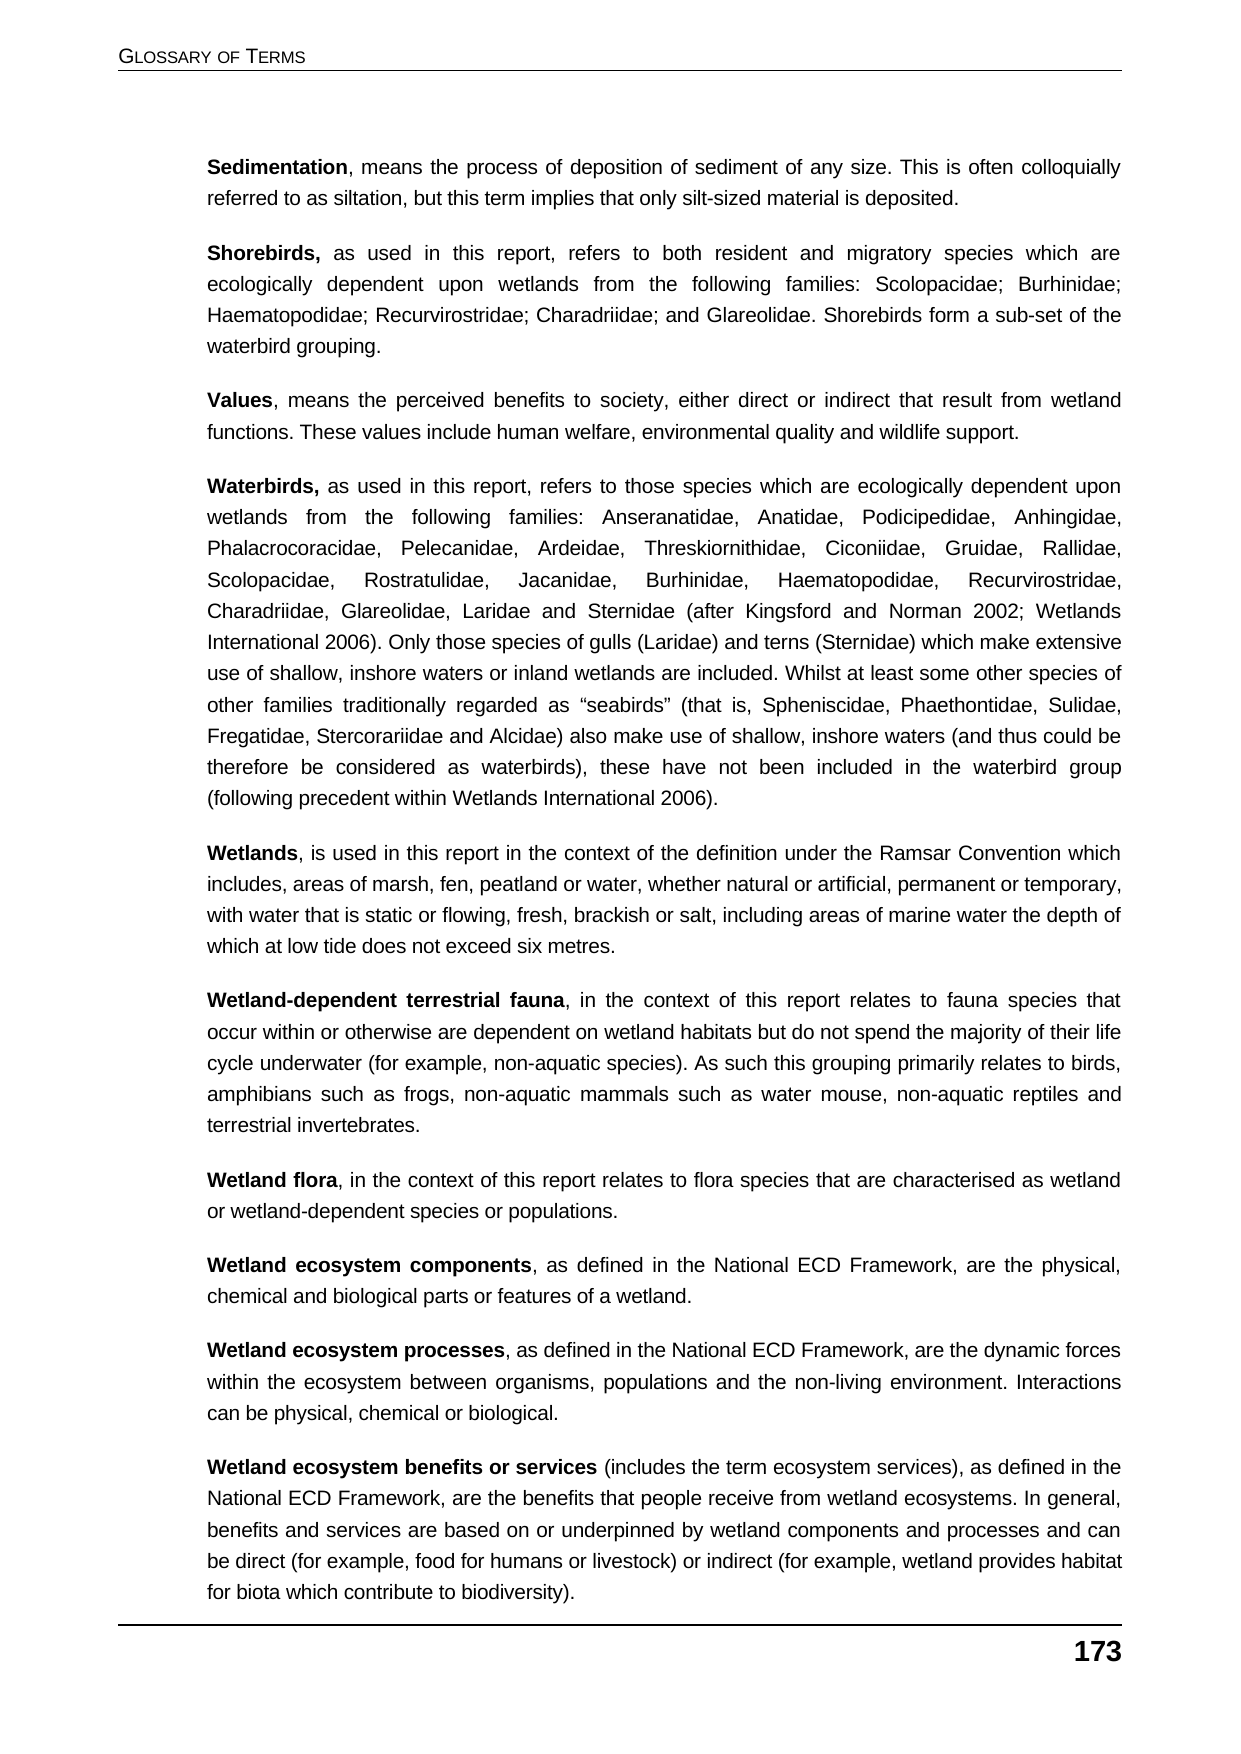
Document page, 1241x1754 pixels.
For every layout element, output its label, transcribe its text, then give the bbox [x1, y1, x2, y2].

text Wetland-dependent terrestrial fauna, in the context of this report relates to fauna species that occur within or otherwise are dependent on wetland habitats but do not spend the majority of their life cycle underwater (for example, non-aquatic species). As such this grouping primarily relates to birds, amphibians such as frogs, non-aquatic mammals such as water mouse, non-aquatic reptiles and terrestrial invertebrates. [207, 981, 1122, 1137]
text Wetland ecosystem components, as defined in the National ECD Framework, are the physical, chemical and biological parts or features of a wetland. [207, 1246, 1122, 1308]
text Wetlands, is used in this report in the context of the definition under the Ramsar Convention which includes, areas of marsh, fen, peatland or water, whether natural or artificial, permanent or temporary, with water that is static or flowing, fresh, brackish or salt, including areas of marine water the depth of which at low tide does not exceed six metres. [207, 833, 1122, 958]
text Values, means the perceived benefits to society, either direct or indirect that result from wetland functions. These values include human welfare, environmental quality and wildlife support. [207, 381, 1122, 443]
text Sedimentation, means the process of deposition of sediment of any size. This is often colloquially referred to as siltation, but this term implies that only silt-sized material is deposited. [207, 148, 1122, 210]
text Wetland flora, in the context of this report relates to flora species that are characterised as wetland or wetland-dependent species or populations. [207, 1160, 1122, 1223]
text Shorebirds, as used in this report, refers to both resident and migratory species which are ecologically dependent upon wetlands from the following families: Scolopacidae; Burhinidae; Haematopodidae; Recurvirostridae; Charadriidae; and Glareolidae. Shorebirds form a sub-set of the waterbird grouping. [207, 233, 1122, 358]
text Waterbirds, as used in this report, refers to those species which are ecologically dependent upon wetlands from the following families: Anseranatidae, Anatidae, Podicipedidae, Anhingidae, Phalacrocoracidae, Pelecanidae, Ardeidae, Threskiornithidae, Ciconiidae, Gruidae, Rallidae, Scolopacidae, Rostratulidae, Jacanidae, Burhinidae, Haematopodidae, Recurvirostridae, Charadriidae, Glareolidae, Laridae and Sternidae (after Kingsford and Norman 2002; Wetlands International 2006). Only those species of gulls (Laridae) and terns (Sternidae) which make extensive use of shallow, inshore waters or inland wetlands are included. Whilst at least some other species of other families traditionally regarded as “seabirds” (that is, Spheniscidae, Phaethontidae, Sulidae, Fregatidae, Stercorariidae and Alcidae) also make use of shallow, inshore waters (and thus could be therefore be considered as waterbirds), these have not been included in the waterbird group (following precedent within Wetlands International 2006). [207, 466, 1122, 810]
text Wetland ecosystem processes, as defined in the National ECD Framework, are the dynamic forces within the ecosystem between organisms, populations and the non-living environment. Interactions can be physical, chemical or biological. [207, 1331, 1122, 1425]
text Wetland ecosystem benefits or services (includes the term ecosystem services), as defined in the National ECD Framework, are the benefits that people receive from wetland ecosystems. In general, benefits and services are based on or underpinned by wetland components and processes and can be direct (for example, food for humans or livestock) or indirect (for example, wetland provides habitat for biota which contribute to biodiversity). [207, 1448, 1122, 1604]
